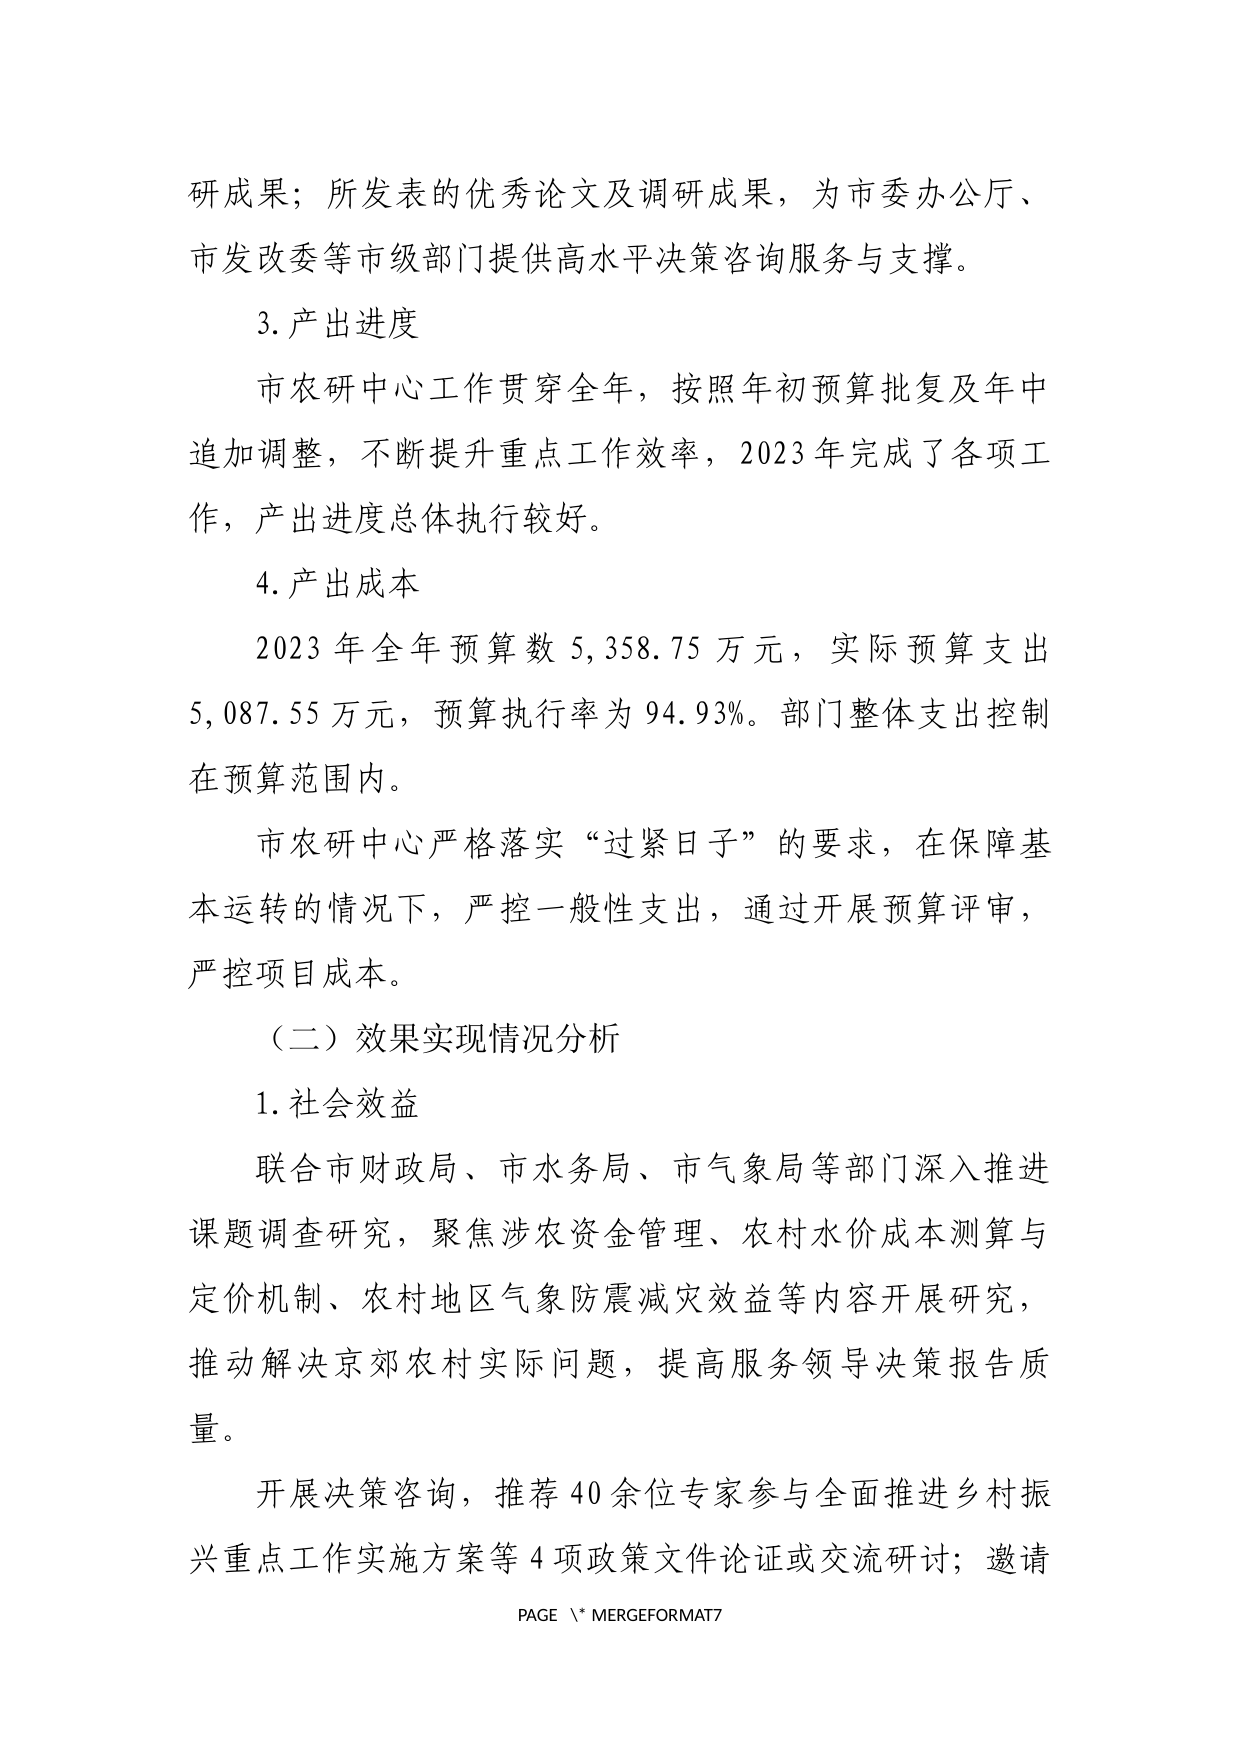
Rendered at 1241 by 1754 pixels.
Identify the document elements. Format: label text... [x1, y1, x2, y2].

list 联合市财政局、市水务局、市气象局等部门深入推进课题调查研究，聚焦涉农资金管理、农村水价成本测算与定价机制、农村地区气象防震减灾效益等内容开展研究，推动解决京郊农村实际问题，提高服务领导决策报告质量。 [187, 1134, 1053, 1459]
text 3.产出进度 [187, 289, 1053, 354]
list （二）效果实现情况分析 [187, 1004, 1053, 1069]
text 1.社会效益 [187, 1069, 1053, 1134]
text 4.产出成本 [187, 549, 1053, 614]
list 2023年全年预算数5,358.75万元，实际预算支出5,087.55万元，预算执行率为94.93%。部门整体支出控制在预算范围内。 [187, 614, 1053, 809]
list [187, 1459, 1053, 1589]
list 市农研中心工作贯穿全年，按照年初预算批复及年中追加调整，不断提升重点工作效率，2023年完成了各项工作，产出进度总体执行较好。 [187, 354, 1053, 549]
list 市农研中心严格落实“过紧日子”的要求，在保障基本运转的情况下，严控一般性支出，通过开展预算评审，严控项目成本。 [187, 809, 1053, 1004]
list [187, 159, 1053, 289]
